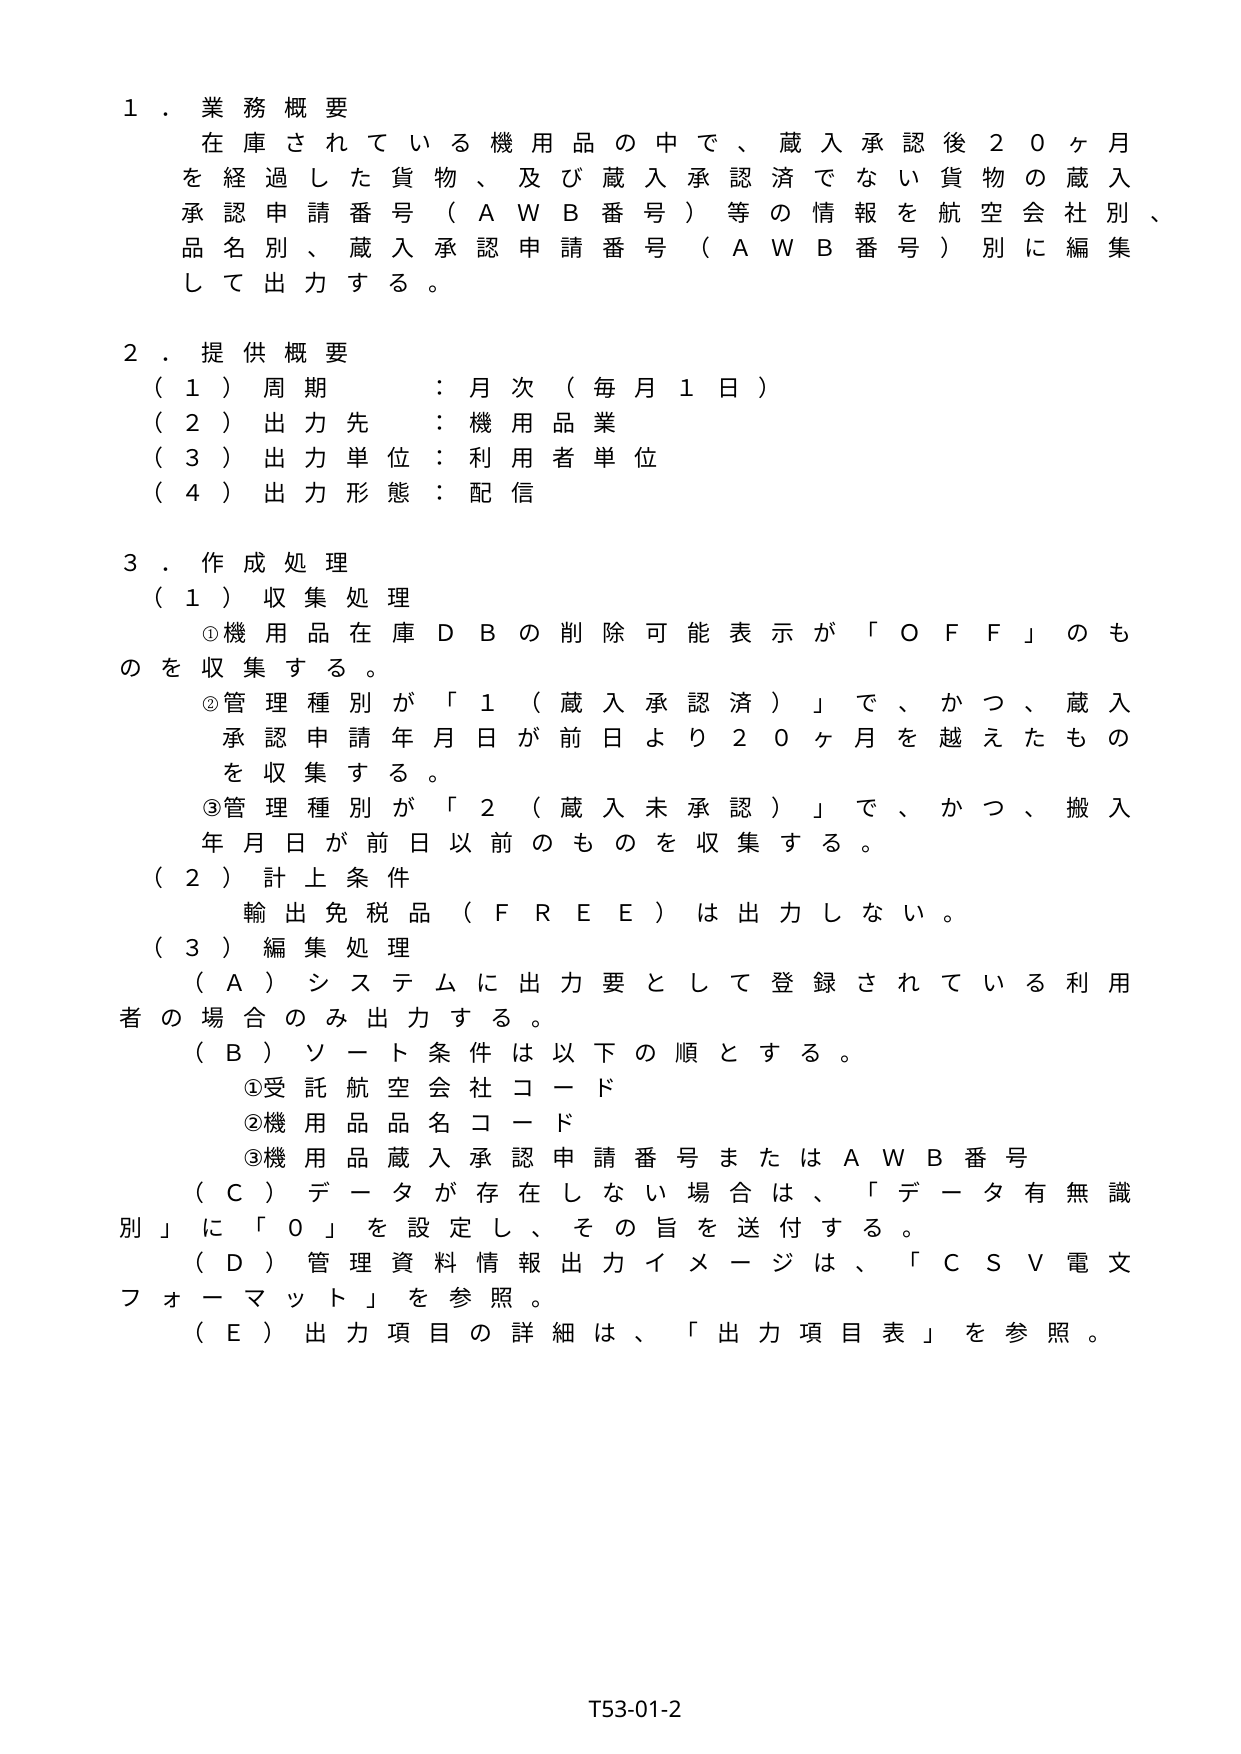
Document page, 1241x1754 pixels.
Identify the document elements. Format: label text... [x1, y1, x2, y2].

text （Ｄ）管理資料情報出力イメージは、「ＣＳＶ電文フォーマット」を参照。 [119, 1244, 1150, 1314]
text （Ａ）システムに出力要として登録されている利用者の場合のみ出力する。 [119, 964, 1150, 1034]
text （４）出力形態：配信 [119, 474, 1150, 509]
text １．業務概要 [119, 89, 1150, 124]
text 輸出免税品（ＦＲＥＥ）は出力しない。 [222, 894, 1150, 929]
text （Ｅ）出力項目の詳細は、「出力項目表」を参照。 [119, 1314, 1150, 1349]
text ③管理種別が「２（蔵入未承認）」で、かつ、搬入年月日が前日以前のものを収集する。 [181, 789, 1150, 859]
text ①機用品在庫ＤＢの削除可能表示が「ＯＦＦ」のものを収集する。 [119, 614, 1150, 684]
text ②管理種別が「１（蔵入承認済）」で、かつ、蔵入承認申請年月日が前日より２０ヶ月を越えたものを収集する。 [181, 684, 1150, 789]
text ２．提供概要 [119, 334, 1150, 369]
text ③機用品蔵入承認申請番号またはＡＷＢ番号 [119, 1139, 1150, 1174]
text （Ｃ）データが存在しない場合は、「データ有無識別」に「０」を設定し、その旨を送付する。 [119, 1174, 1150, 1244]
text （Ｂ）ソート条件は以下の順とする。 [119, 1034, 1150, 1069]
text （２）計上条件 [119, 859, 1150, 894]
text （３）出力単位：利用者単位 [119, 439, 1150, 474]
text ②機用品品名コード [119, 1104, 1150, 1139]
text （１）周期 ：月次（毎月１日） [119, 369, 1150, 404]
text （３）編集処理 [119, 929, 1150, 964]
text ３．作成処理 [119, 544, 1150, 579]
text 在庫されている機用品の中で、蔵入承認後２０ヶ月を経過した貨物、及び蔵入承認済でない貨物の蔵入承認申請番号（ＡＷＢ番号）等の情報を航空会社別、品名別、蔵入承認申請番号（ＡＷＢ番号）別に編集して出力する。 [161, 124, 1150, 299]
text ①受託航空会社コード [119, 1069, 1150, 1104]
text （２）出力先 ：機用品業 [119, 404, 1150, 439]
text （１）収集処理 [119, 579, 1150, 614]
